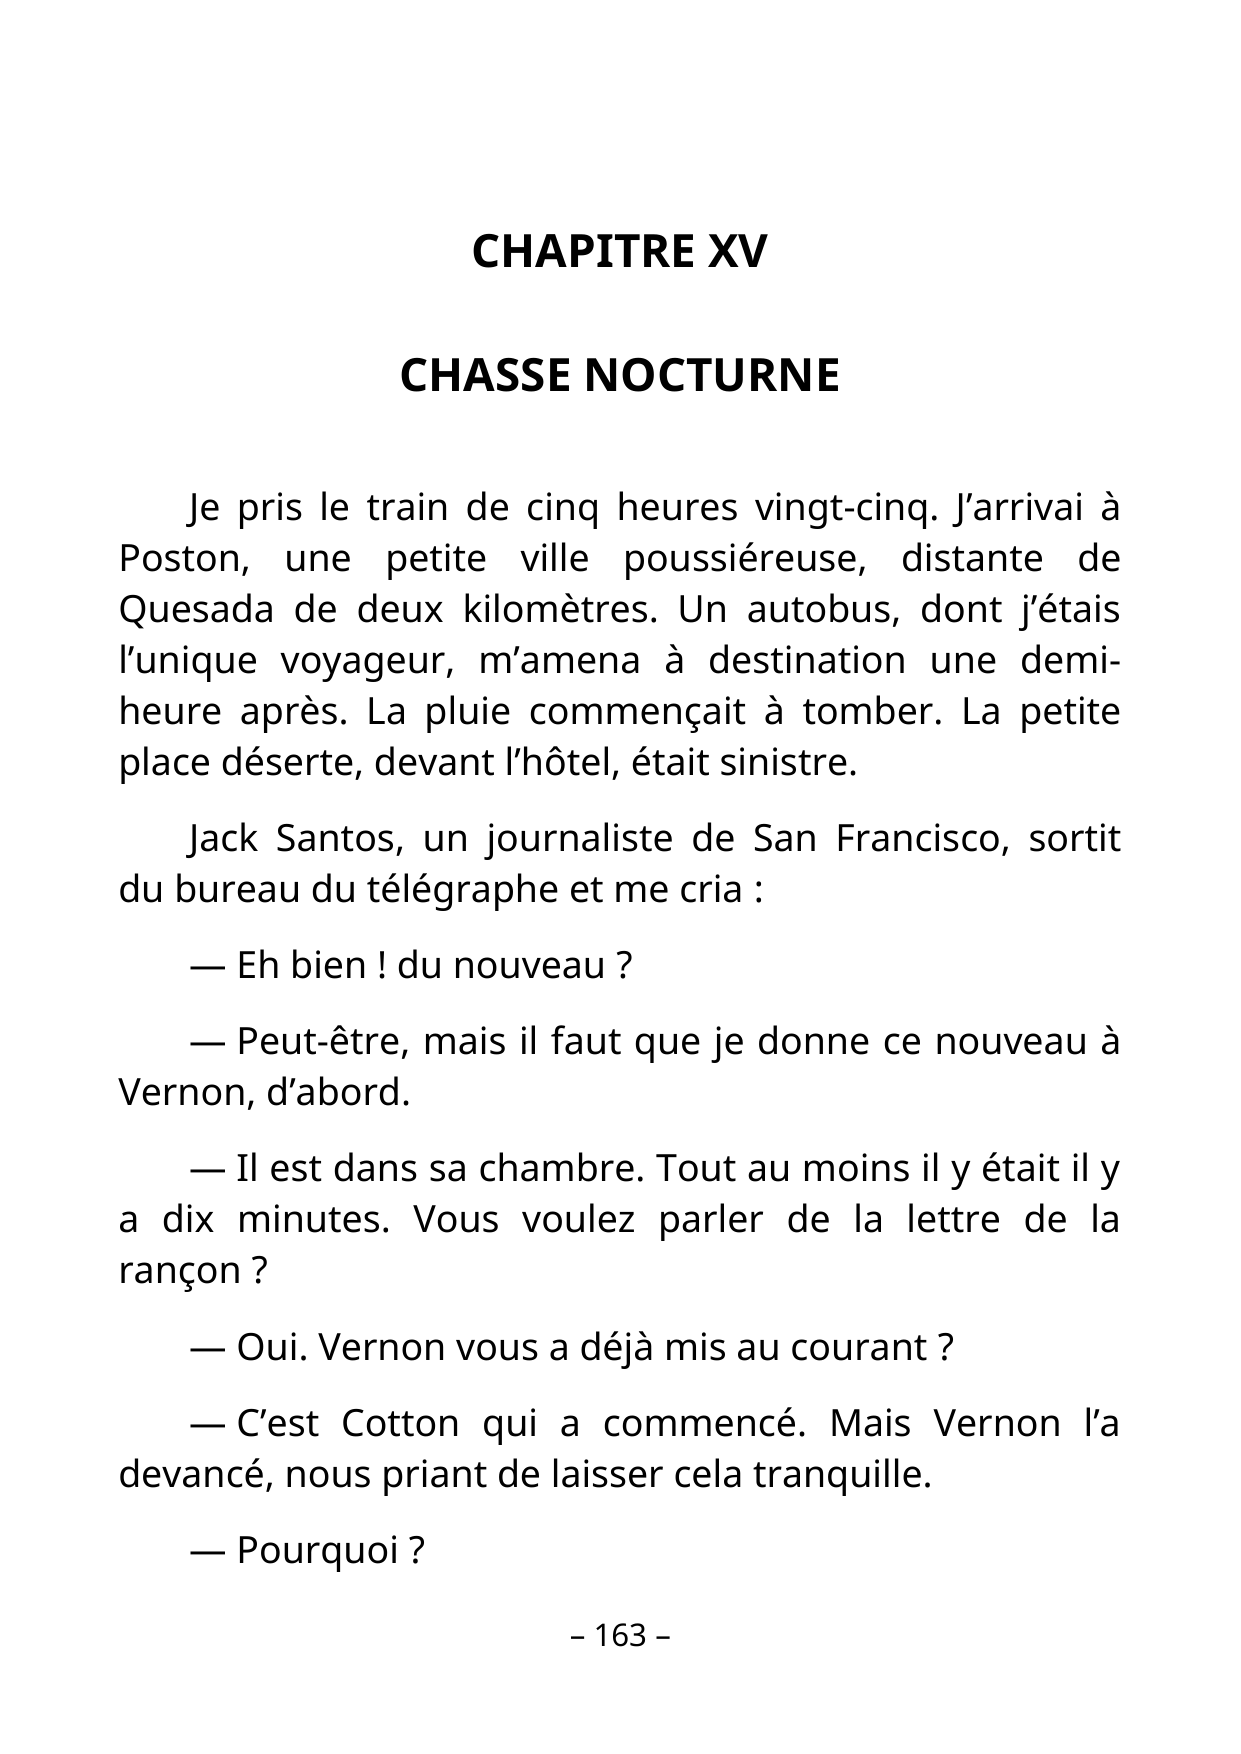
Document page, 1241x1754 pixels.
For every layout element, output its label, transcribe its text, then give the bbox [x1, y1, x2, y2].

subtitle CHAPITRE XV CHASSE NOCTURNE [118, 218, 1122, 405]
text — Il est dans sa chambre. Tout au moins il y était il y a dix minutes. Vous voulez parler de la lettre de la rançon ? [118, 1142, 1122, 1295]
text — Peut-être, mais il faut que je donne ce nouveau à Vernon, d’abord. [118, 1015, 1122, 1117]
text Jack Santos, un journaliste de San Francisco, sortit du bureau du télégraphe et me cria : [118, 812, 1122, 914]
text — Eh bien ! du nouveau ? [118, 939, 1122, 990]
text Je pris le train de cinq heures vingt-cinq. J’arrivai à Poston, une petite ville poussiéreuse, distante de Quesada de deux kilomètres. Un autobus, dont j’étais l’unique voyageur, m’amena à destination une demi-heure après. La pluie commençait à tomber. La petite place déserte, devant l’hôtel, était sinistre. [118, 480, 1122, 787]
text — Oui. Vernon vous a déjà mis au courant ? [118, 1320, 1122, 1371]
text — Pourquoi ? [118, 1523, 1122, 1574]
text — C’est Cotton qui a commencé. Mais Vernon l’a devancé, nous priant de laisser cela tranquille. [118, 1396, 1122, 1498]
